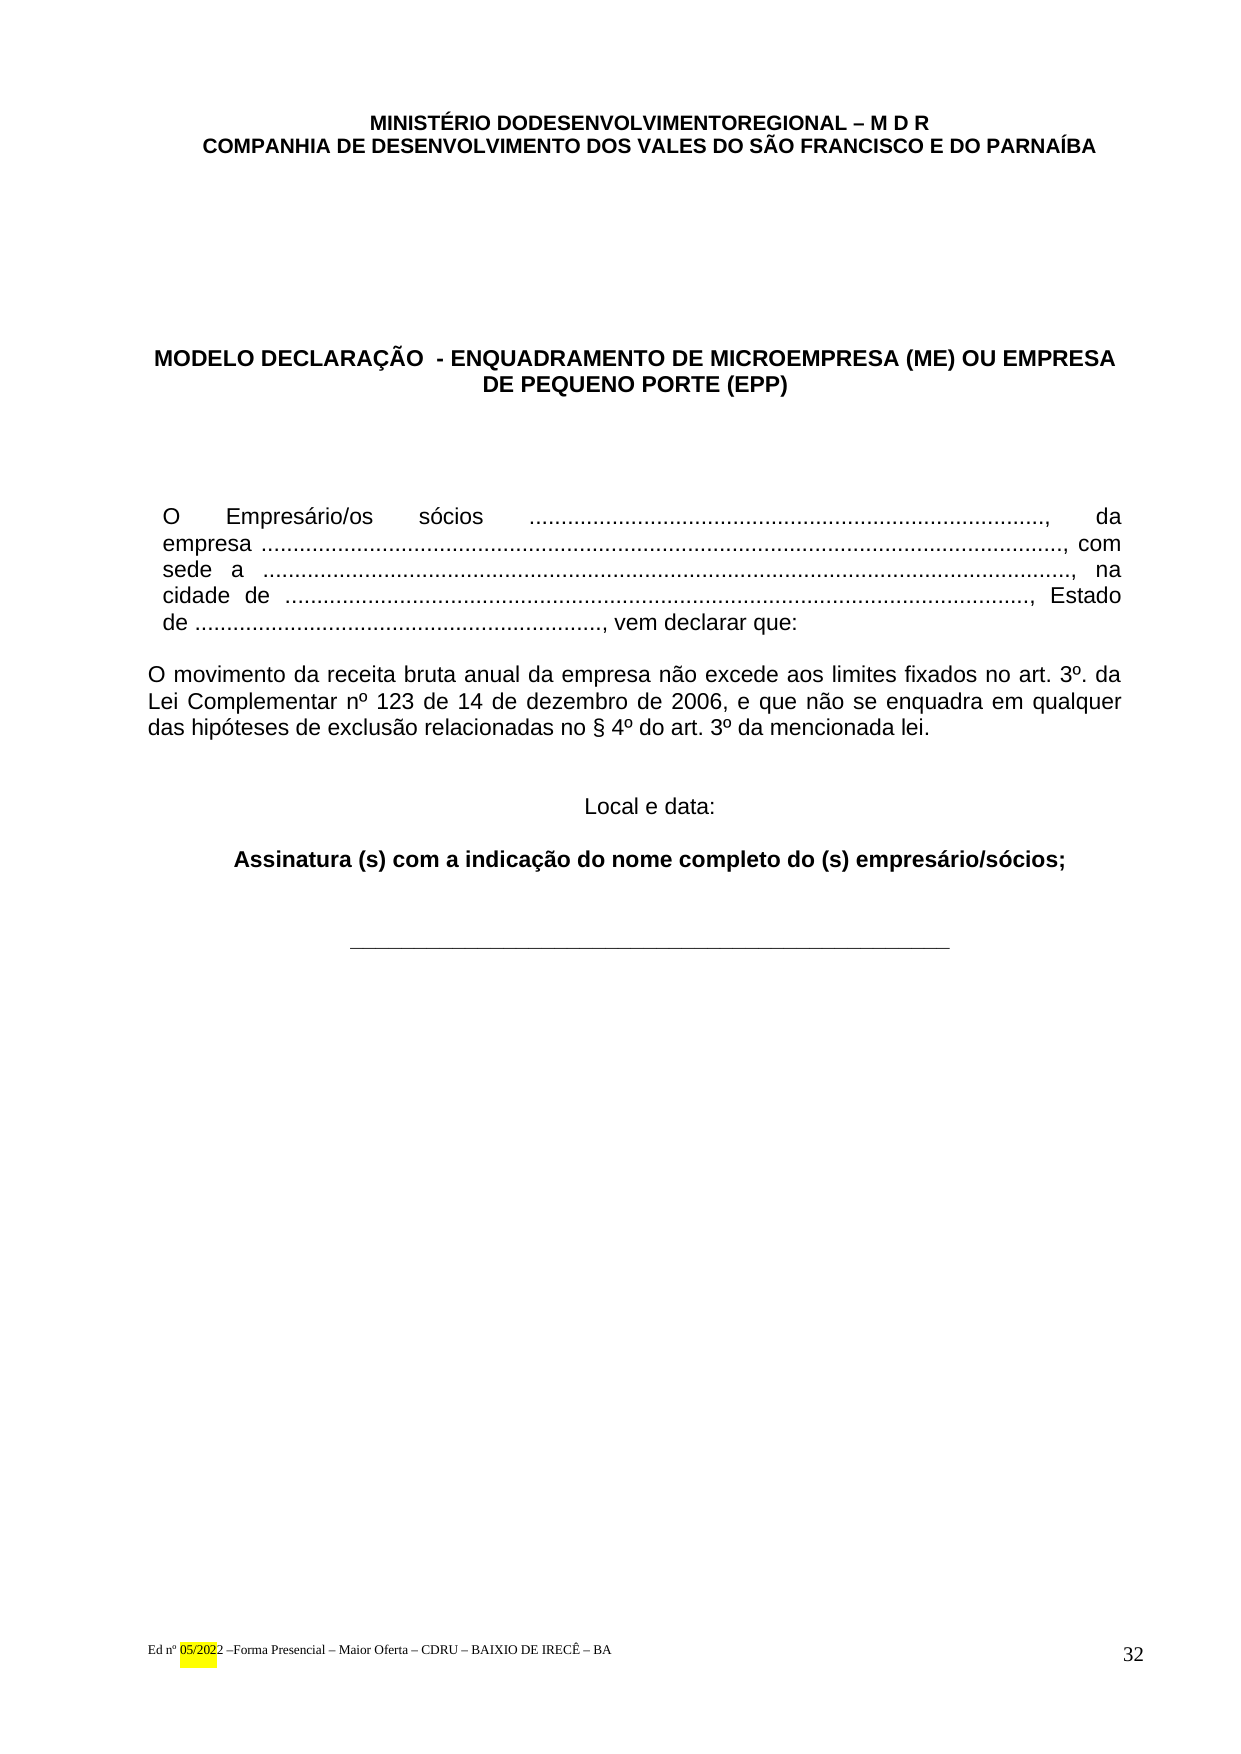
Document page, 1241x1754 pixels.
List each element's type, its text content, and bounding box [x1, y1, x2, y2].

text Assinatura (s) com a indicação do nome completo do (s) empresário/sócios; [148, 846, 1152, 872]
text O Empresário/os sócios ................................................................................., da empresa .............................................................................................................................., com sede a ..............................................................................................................................., na cidade de ....................................................................................................................., Estado de ................................................................, vem declarar que: [162, 503, 1122, 635]
text MODELO DECLARAÇÃO - ENQUADRAMENTO DE MICROEMPRESA (ME) OU EMPRESA DE PEQUENO PORTE (EPP) [148, 345, 1122, 398]
text Local e data: [148, 793, 1152, 819]
text O movimento da receita bruta anual da empresa não excede aos limites fixados no art. 3º. da Lei Complementar nº 123 de 14 de dezembro de 2006, e que não se enquadra em qualquer das hipóteses de exclusão relacionadas no § 4º do art. 3º da mencionada lei. [148, 661, 1122, 740]
text _______________________________________________ [148, 925, 1152, 951]
